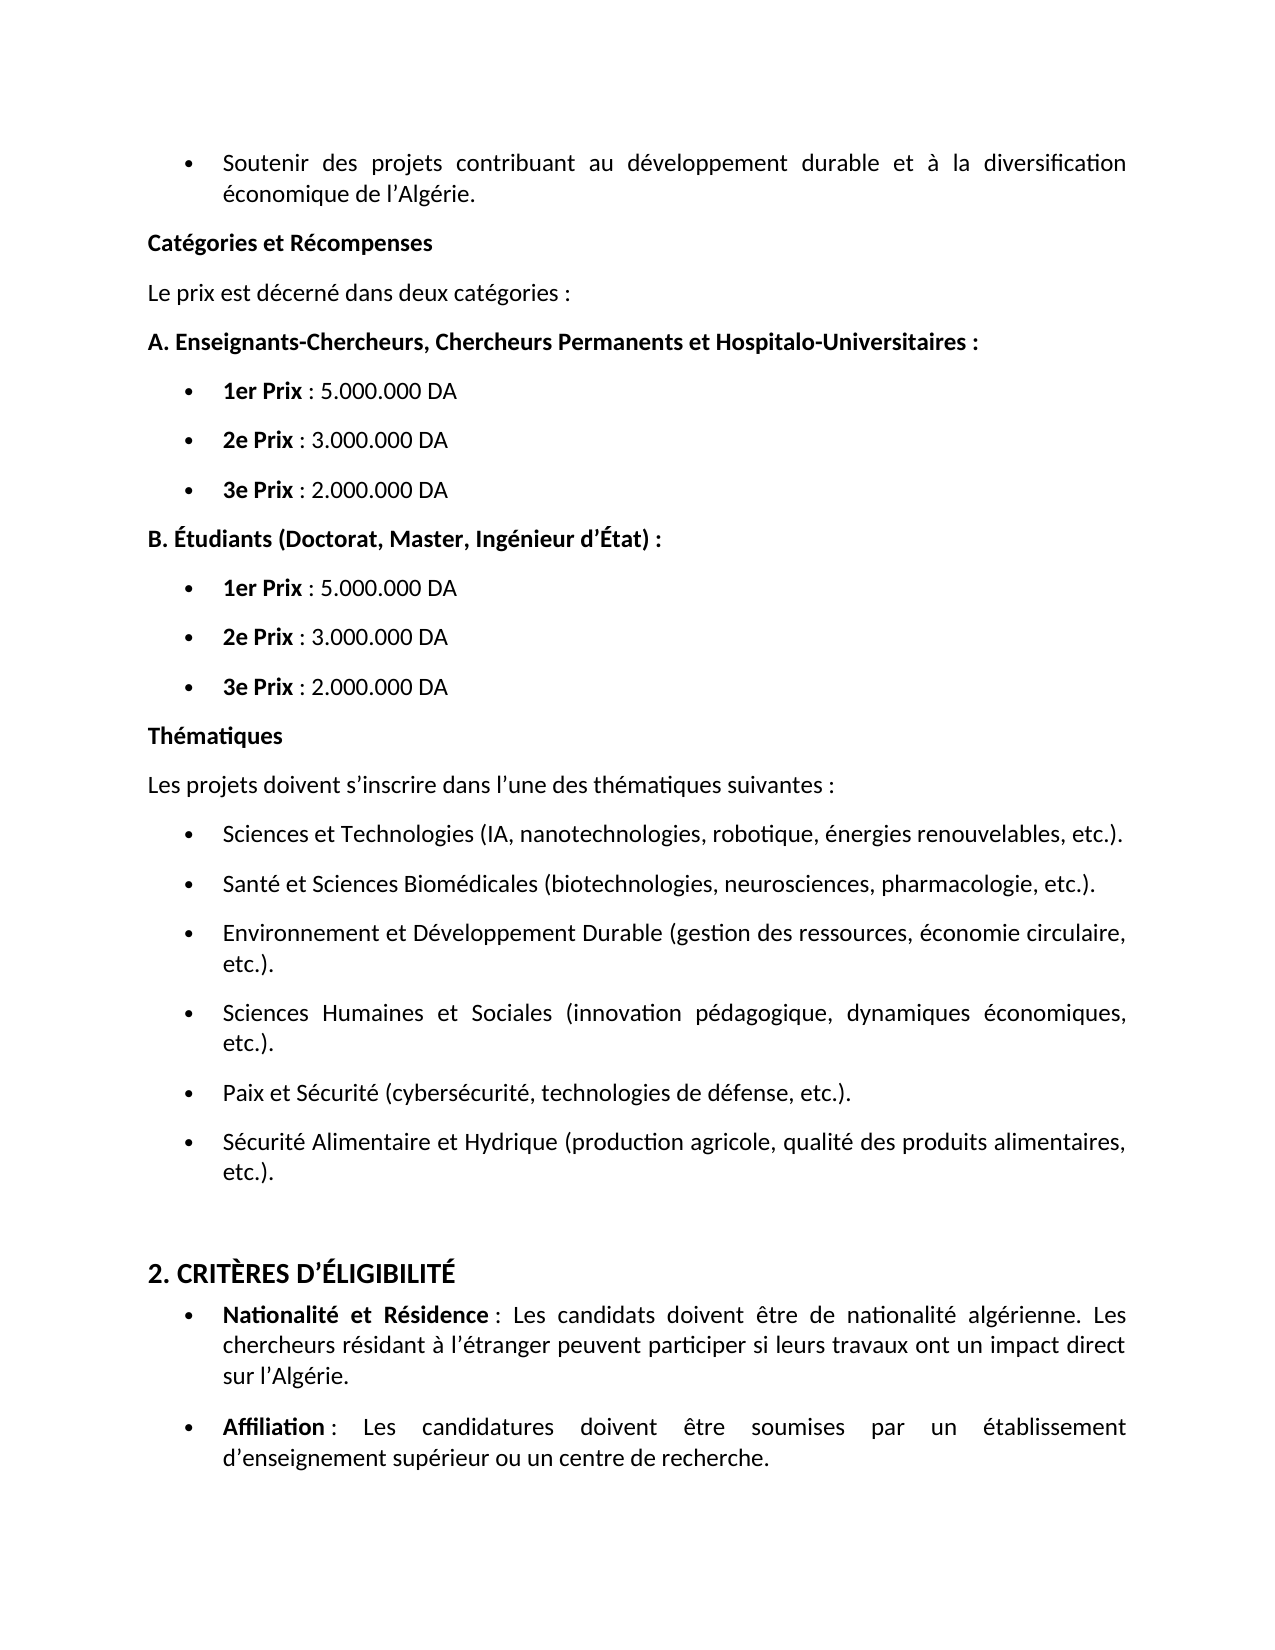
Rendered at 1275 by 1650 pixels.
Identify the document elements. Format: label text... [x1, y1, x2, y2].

list Environnement et Développement Durable (gestion des ressources, économie circulaire, etc.). [185, 917, 1127, 978]
list 3e Prix : 2.000.000 DA [185, 474, 1127, 504]
list 1er Prix : 5.000.000 DA [185, 375, 1127, 406]
list Sécurité Alimentaire et Hydrique (production agricole, qualité des produits alimentaires, etc.). [185, 1126, 1127, 1187]
list 1er Prix : 5.000.000 DA [185, 572, 1127, 603]
list 2e Prix : 3.000.000 DA [185, 424, 1127, 455]
list Affiliation : Les candidatures doivent être soumises par un établissement d’enseignement supérieur ou un centre de recherche. [185, 1411, 1127, 1472]
list Paix et Sécurité (cybersécurité, technologies de défense, etc.). [185, 1077, 1127, 1107]
text Thématiques [148, 720, 1127, 751]
list Nationalité et Résidence : Les candidats doivent être de nationalité algérienne. Les chercheurs résidant à l’étranger peuvent participer si leurs travaux ont un impact direct sur l’Algérie. [185, 1299, 1127, 1391]
list Santé et Sciences Biomédicales (biotechnologies, neurosciences, pharmacologie, etc.). [185, 868, 1127, 898]
list 3e Prix : 2.000.000 DA [185, 671, 1127, 701]
text Les projets doivent s’inscrire dans l’une des thématiques suivantes : [148, 769, 1127, 800]
list Soutenir des projets contribuant au développement durable et à la diversification économique de l’Algérie. [185, 148, 1127, 209]
text A. Enseignants-Chercheurs, Chercheurs Permanents et Hospitalo-Universitaires : [148, 326, 1127, 356]
text Catégories et Récompenses [148, 227, 1127, 258]
list Sciences et Technologies (IA, nanotechnologies, robotique, énergies renouvelables, etc.). [185, 819, 1127, 849]
subtitle 2. CRITÈRES D’ÉLIGIBILITÉ [148, 1255, 1127, 1291]
list 2e Prix : 3.000.000 DA [185, 622, 1127, 652]
list Sciences Humaines et Sociales (innovation pédagogique, dynamiques économiques, etc.). [185, 997, 1127, 1058]
text B. Étudiants (Doctorat, Master, Ingénieur d’État) : [148, 523, 1127, 553]
text Le prix est décerné dans deux catégories : [148, 277, 1127, 307]
